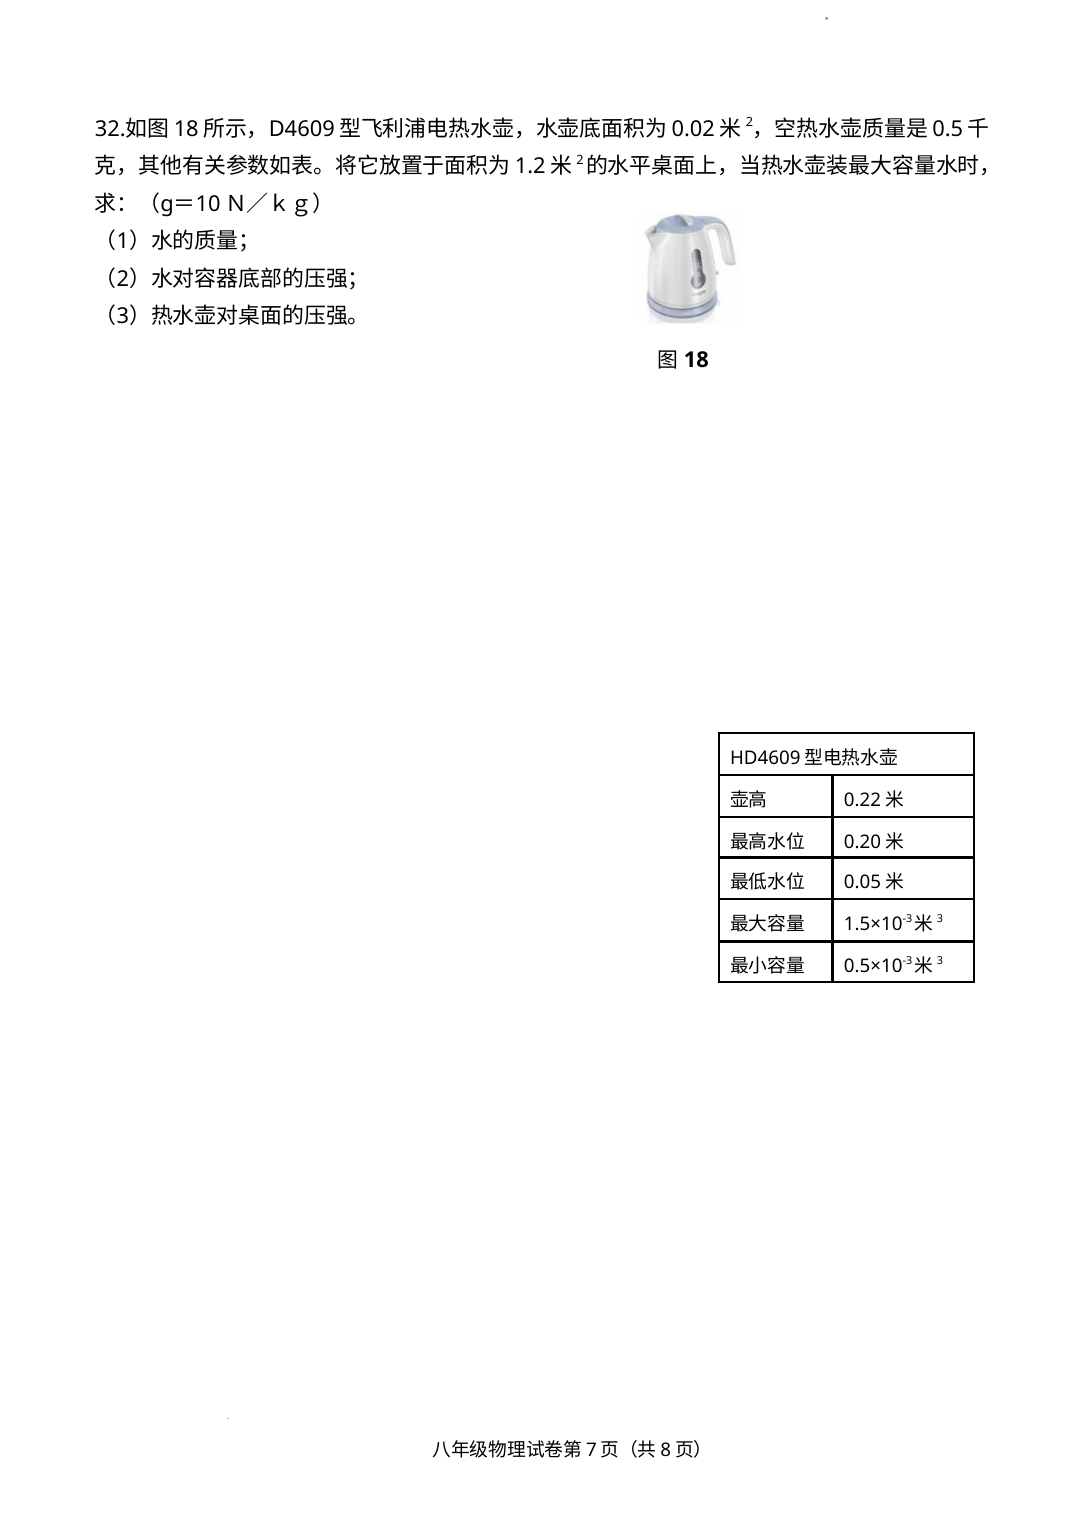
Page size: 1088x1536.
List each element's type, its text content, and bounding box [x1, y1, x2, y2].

table_cell 0.20米 [834, 818, 973, 856]
text （2）水对容器底部的压强； [94, 258, 993, 296]
table_cell 最小容量 [720, 943, 831, 981]
table_cell 壶高 [720, 776, 831, 816]
table_cell 0.05米 [834, 859, 973, 898]
table_cell 0.5×10-3米3 [834, 943, 973, 981]
text 32.如图18所示，D4609型飞利浦电热水壶，水壶底面积为0.02米2，空热水壶质量是0.5千克，其他有关参数如表。将它放置于面积为1.2米2的水平桌面上，当热水壶装最大容量水时，求：（g＝10Ｎ／ｋｇ） [94, 108, 993, 221]
table_cell 0.22米 [834, 776, 973, 816]
table_cell 最高水位 [720, 818, 831, 856]
text （3）热水壶对桌面的压强。 [94, 296, 993, 333]
table_cell 最大容量 [720, 900, 831, 940]
table_cell 1.5×10-3米3 [834, 900, 973, 940]
table_cell 最低水位 [720, 859, 831, 898]
table_header HD4609型电热水壶 [720, 734, 973, 774]
text （1）水的质量； [94, 221, 993, 258]
